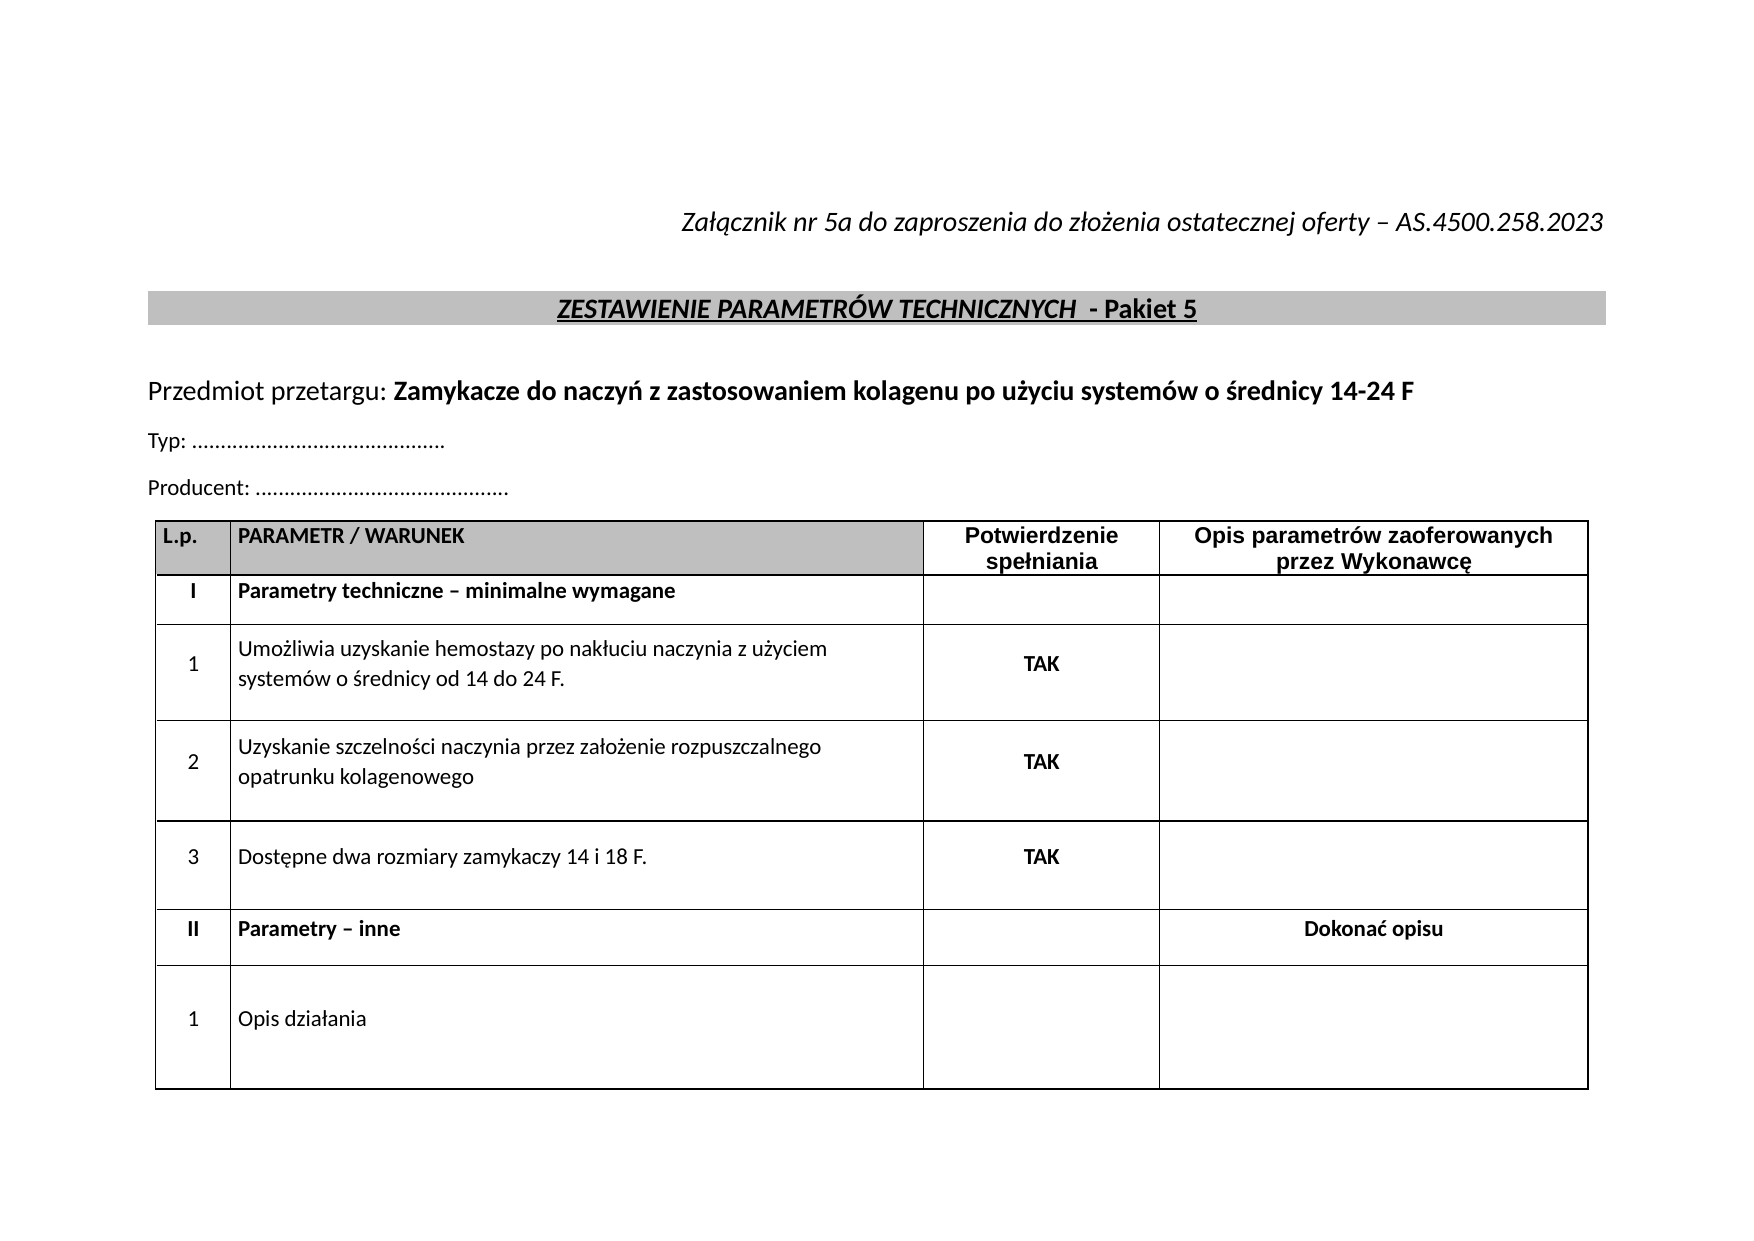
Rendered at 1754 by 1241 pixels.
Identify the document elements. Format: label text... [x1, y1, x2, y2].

table_cell Parametry techniczne – minimalne wymagane [231, 576, 923, 624]
table_header Opis parametrów zaoferowanych przez Wykonawcę [1160, 522, 1587, 574]
table_cell [924, 966, 1159, 1088]
text Producent: ............................................ [148, 473, 1606, 501]
table_cell Uzyskanie szczelności naczynia przez założenie rozpuszczalnego opatrunku kolagenowego [231, 721, 923, 820]
table_cell [1160, 822, 1587, 909]
table_cell Dokonać opisu [1160, 910, 1587, 965]
table_header PARAMETR / WARUNEK [231, 522, 923, 574]
text Typ: ............................................ [148, 426, 1606, 454]
table_header Potwierdzenie spełniania [924, 522, 1159, 574]
table_header L.p. [156, 522, 230, 574]
table_cell 1 [156, 625, 230, 720]
text Przedmiot przetargu: Zamykacze do naczyń z zastosowaniem kolagenu po użyciu systemów o średnicy 14-24 F [148, 373, 1606, 407]
table_cell II [156, 910, 230, 965]
table_cell [1160, 721, 1587, 820]
table_cell [1160, 576, 1587, 624]
table_cell Parametry – inne [231, 910, 923, 965]
table_cell Umożliwia uzyskanie hemostazy po nakłuciu naczynia z użyciem systemów o średnicy od 14 do 24 F. [231, 625, 923, 720]
table_cell [1160, 966, 1587, 1088]
table_cell [924, 576, 1159, 624]
text ZESTAWIENIE PARAMETRÓW TECHNICZNYCH - Pakiet 5 [148, 291, 1606, 325]
table_cell TAK [924, 721, 1159, 820]
text Załącznik nr 5a do zaproszenia do złożenia ostatecznej oferty – AS.4500.258.2023 [148, 204, 1606, 238]
table_cell TAK [924, 822, 1159, 909]
table_cell Opis działania [231, 966, 923, 1088]
table_cell [1160, 625, 1587, 720]
table_cell 1 [156, 966, 230, 1088]
table_cell 2 [156, 721, 230, 820]
table_cell [924, 910, 1159, 965]
table_cell 3 [156, 821, 230, 909]
table_cell TAK [924, 625, 1159, 720]
table_cell I [156, 575, 230, 624]
table_cell Dostępne dwa rozmiary zamykaczy 14 i 18 F. [231, 822, 923, 909]
